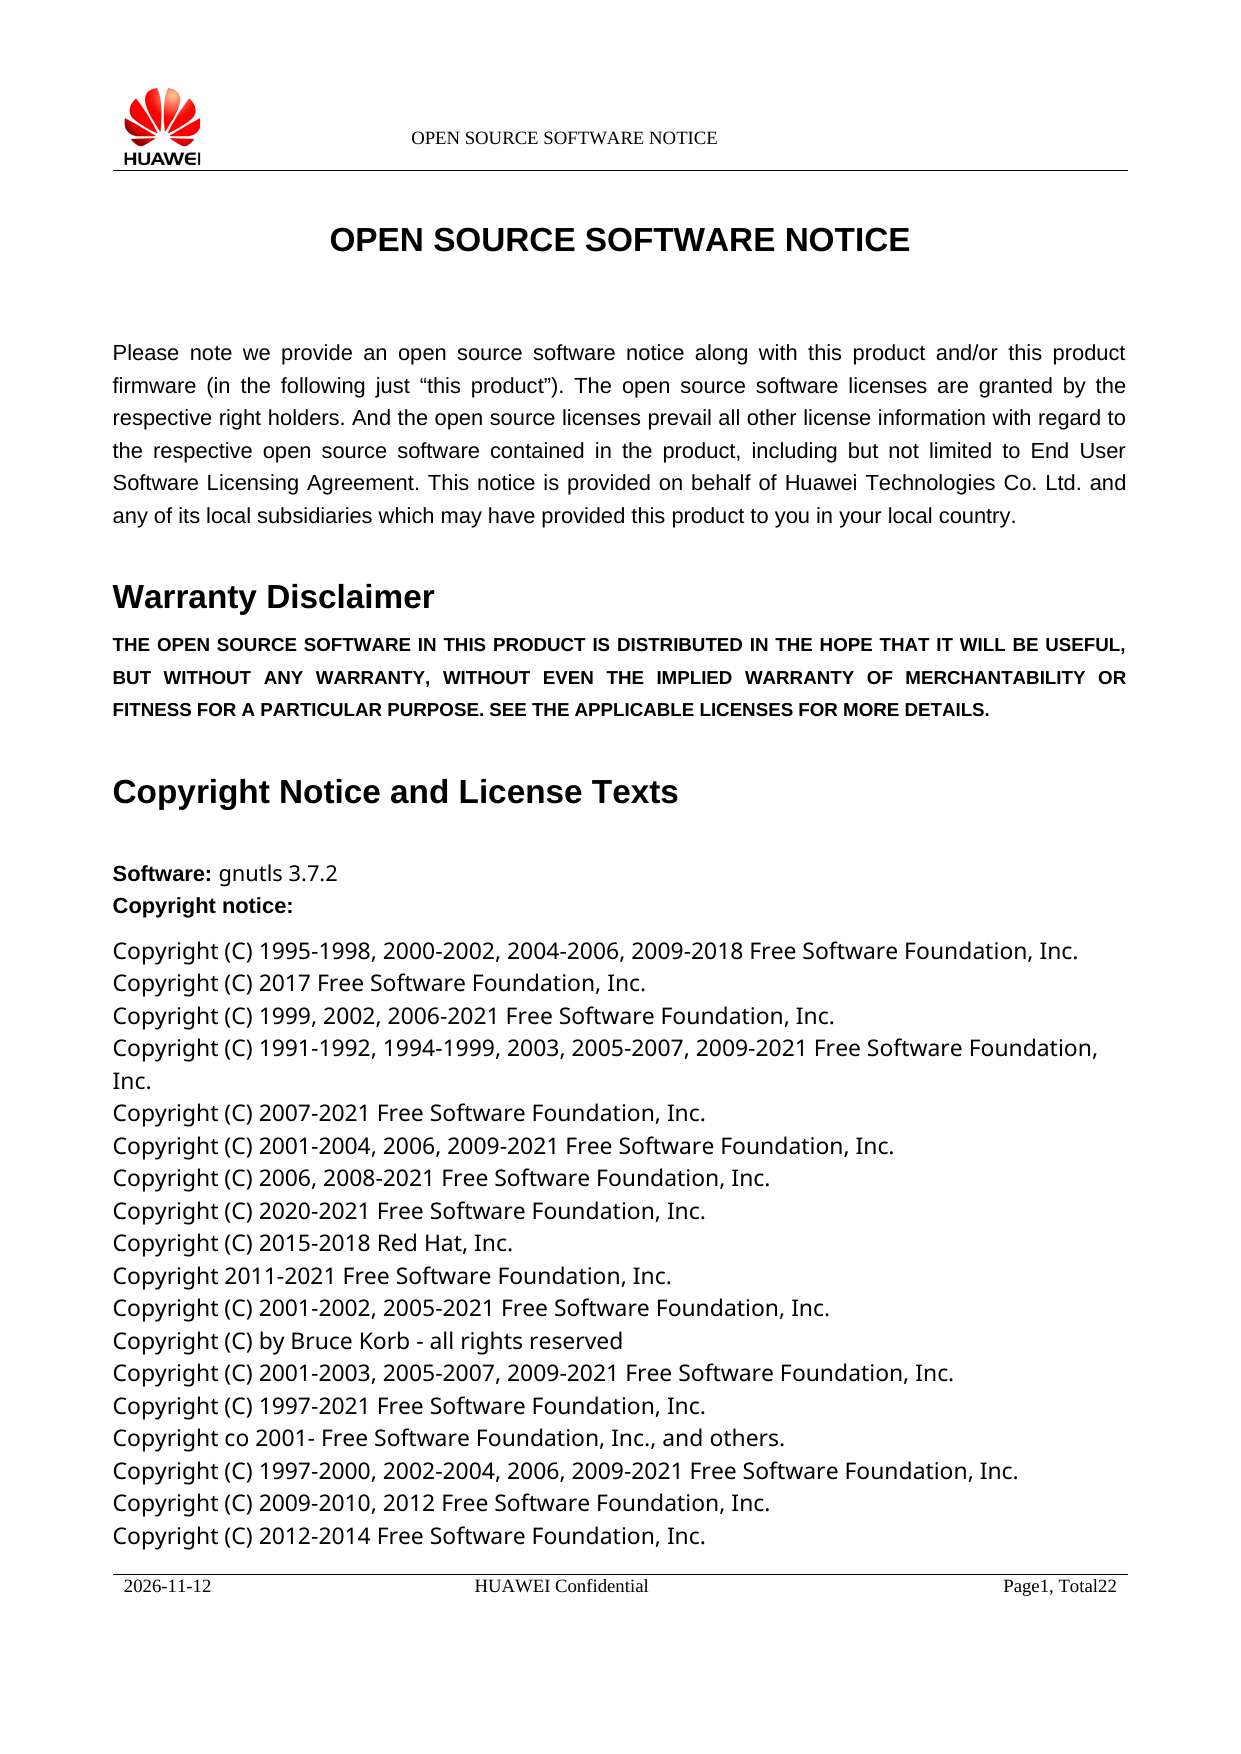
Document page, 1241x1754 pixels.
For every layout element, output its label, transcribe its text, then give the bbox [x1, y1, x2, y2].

text Warranty Disclaimer [112, 564, 1128, 629]
picture [124, 88, 201, 165]
text OPEN SOURCE SOFTWARE NOTICE [112, 206, 1128, 271]
text Copyright notice: [112, 889, 1128, 921]
text The open source software in this product is distributed in the hope that it will be useful, but WITHOUT ANY WARRANTY, without even the implied warranty of MERCHANTABILITY or FITNESS FOR A PARTICULAR PURPOSE. See the applicable licenses for more details. [112, 629, 1128, 726]
text Copyright Notice and License Texts [112, 759, 1128, 824]
text Please note we provide an open source software notice along with this product and/or this product firmware (in the following just “this product”). The open source software licenses are granted by the respective right holders. And the open source licenses prevail all other license information with regard to the respective open source software contained in the product, including but not limited to End User Software Licensing Agreement. This notice is provided on behalf of Huawei Technologies Co. Ltd. and any of its local subsidiaries which may have provided this product to you in your local country. [112, 336, 1128, 531]
title Software: gnutls 3.7.2 [112, 856, 1128, 889]
